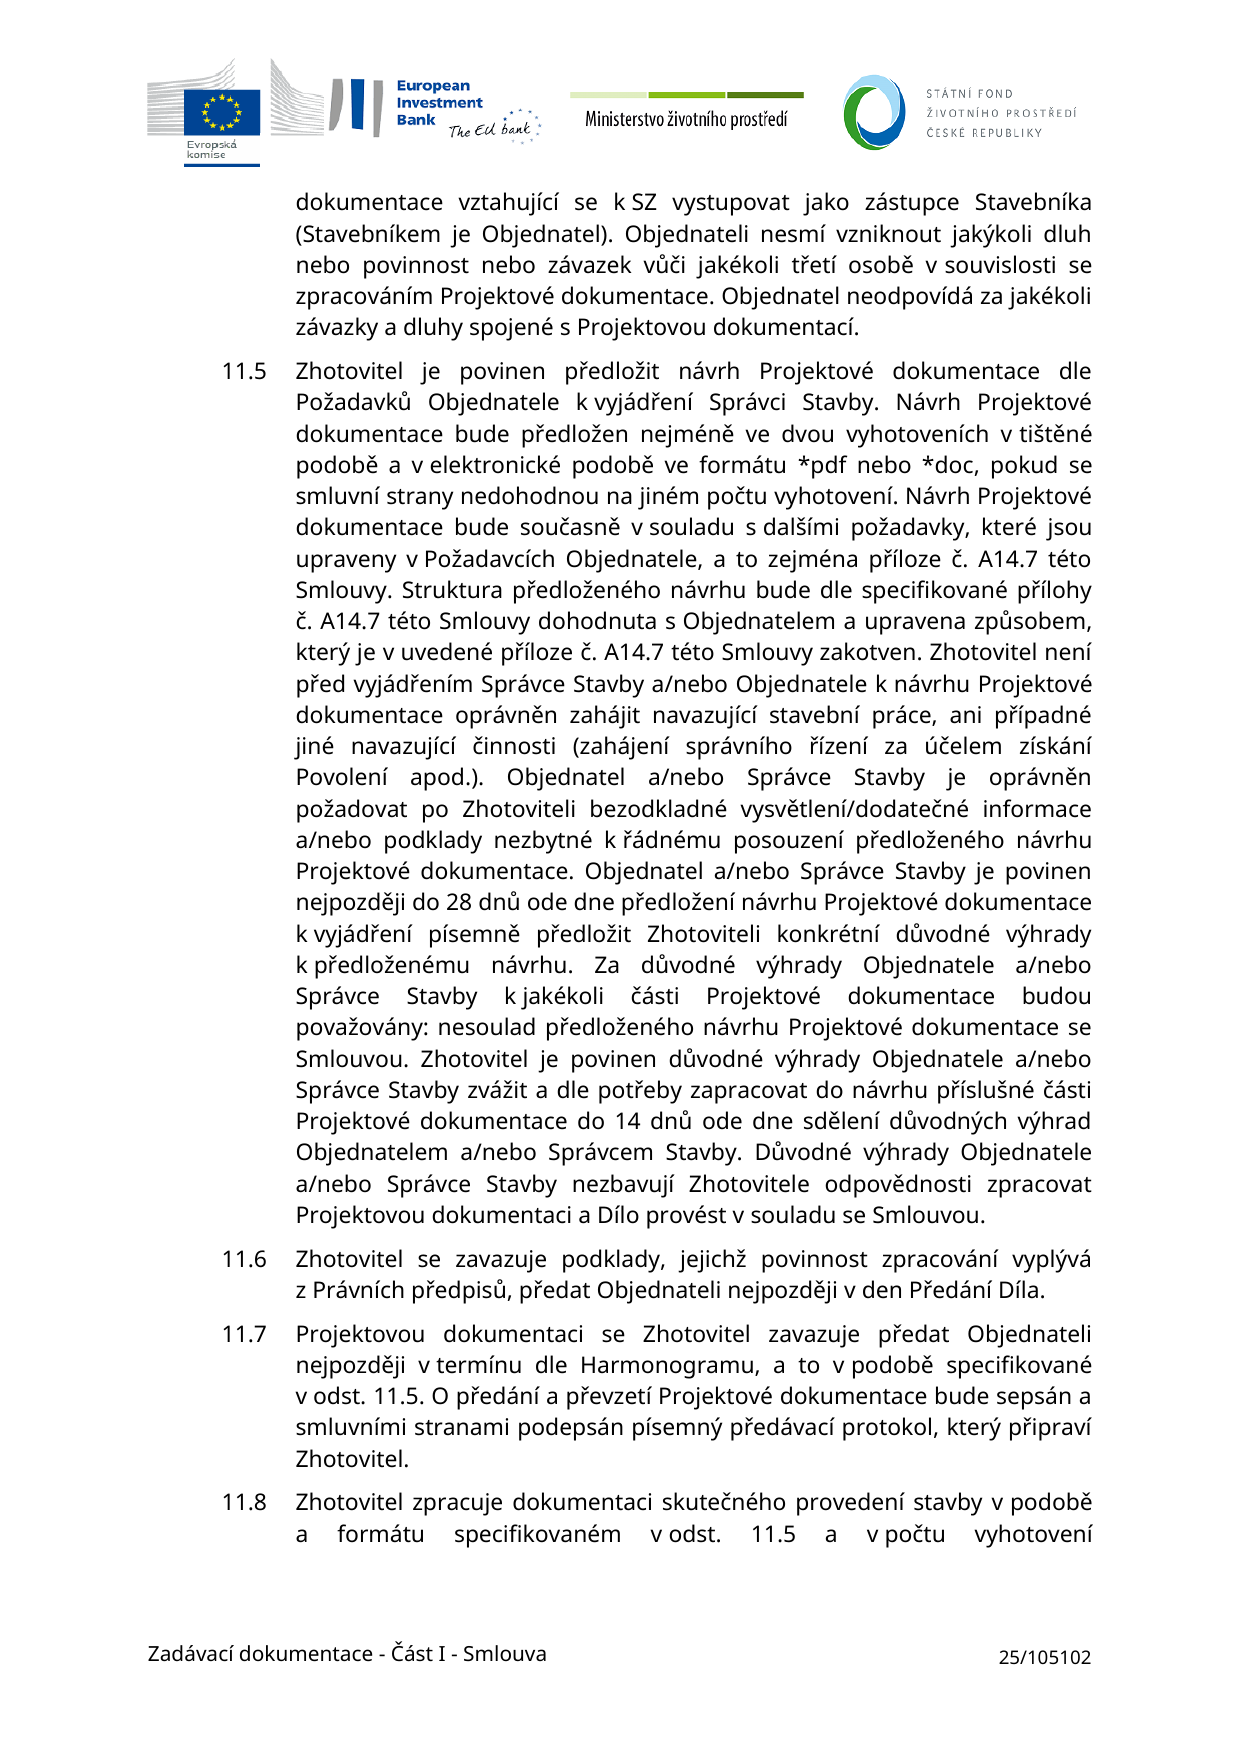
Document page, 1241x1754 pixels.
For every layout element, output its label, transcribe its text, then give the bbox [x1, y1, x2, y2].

list Zhotovitel je povinen předložit návrh Projektové dokumentace dle Požadavků Objednatele k vyjádření Správci Stavby. Návrh Projektové dokumentace bude předložen nejméně ve dvou vyhotoveních v tištěné podobě a v elektronické podobě ve formátu *pdf nebo *doc, pokud se smluvní strany nedohodnou na jiném počtu vyhotovení. Návrh Projektové dokumentace bude současně v souladu s dalšími požadavky, které jsou upraveny v Požadavcích Objednatele, a to zejména příloze č. A14.7 této Smlouvy. Struktura předloženého návrhu bude dle specifikované přílohy č. A14.7 této Smlouvy dohodnuta s Objednatelem a upravena způsobem, který je v uvedené příloze č. A14.7 této Smlouvy zakotven. Zhotovitel není před vyjádřením Správce Stavby a/nebo Objednatele k návrhu Projektové dokumentace oprávněn zahájit navazující stavební práce, ani případné jiné navazující činnosti (zahájení správního řízení za účelem získání Povolení apod.). Objednatel a/nebo Správce Stavby je oprávněn požadovat po Zhotoviteli bezodkladné vysvětlení/dodatečné informace a/nebo podklady nezbytné k řádnému posouzení předloženého návrhu Projektové dokumentace. Objednatel a/nebo Správce Stavby je povinen nejpozději do 28 dnů ode dne předložení návrhu Projektové dokumentace k vyjádření písemně předložit Zhotoviteli konkrétní důvodné výhrady k předloženému návrhu. Za důvodné výhrady Objednatele a/nebo Správce Stavby k jakékoli části Projektové dokumentace budou považovány: nesoulad předloženého návrhu Projektové dokumentace se Smlouvou. Zhotovitel je povinen důvodné výhrady Objednatele a/nebo Správce Stavby zvážit a dle potřeby zapracovat do návrhu příslušné části Projektové dokumentace do 14 dnů ode dne sdělení důvodných výhrad Objednatelem a/nebo Správcem Stavby. Důvodné výhrady Objednatele a/nebo Správce Stavby nezbavují Zhotovitele odpovědnosti zpracovat Projektovou dokumentaci a Dílo provést v souladu se Smlouvou. [221, 355, 1093, 1230]
list Projektovou dokumentaci se Zhotovitel zavazuje předat Objednateli nejpozději v termínu dle Harmonogramu, a to v podobě specifikované v odst. 11.5. O předání a převzetí Projektové dokumentace bude sepsán a smluvními stranami podepsán písemný předávací protokol, který připraví Zhotovitel. [221, 1317, 1093, 1474]
picture [147, 55, 1092, 167]
list Zhotovitel se zavazuje podklady, jejichž povinnost zpracování vyplývá z Právních předpisů, předat Objednateli nejpozději v den Předání Díla. [221, 1242, 1093, 1305]
